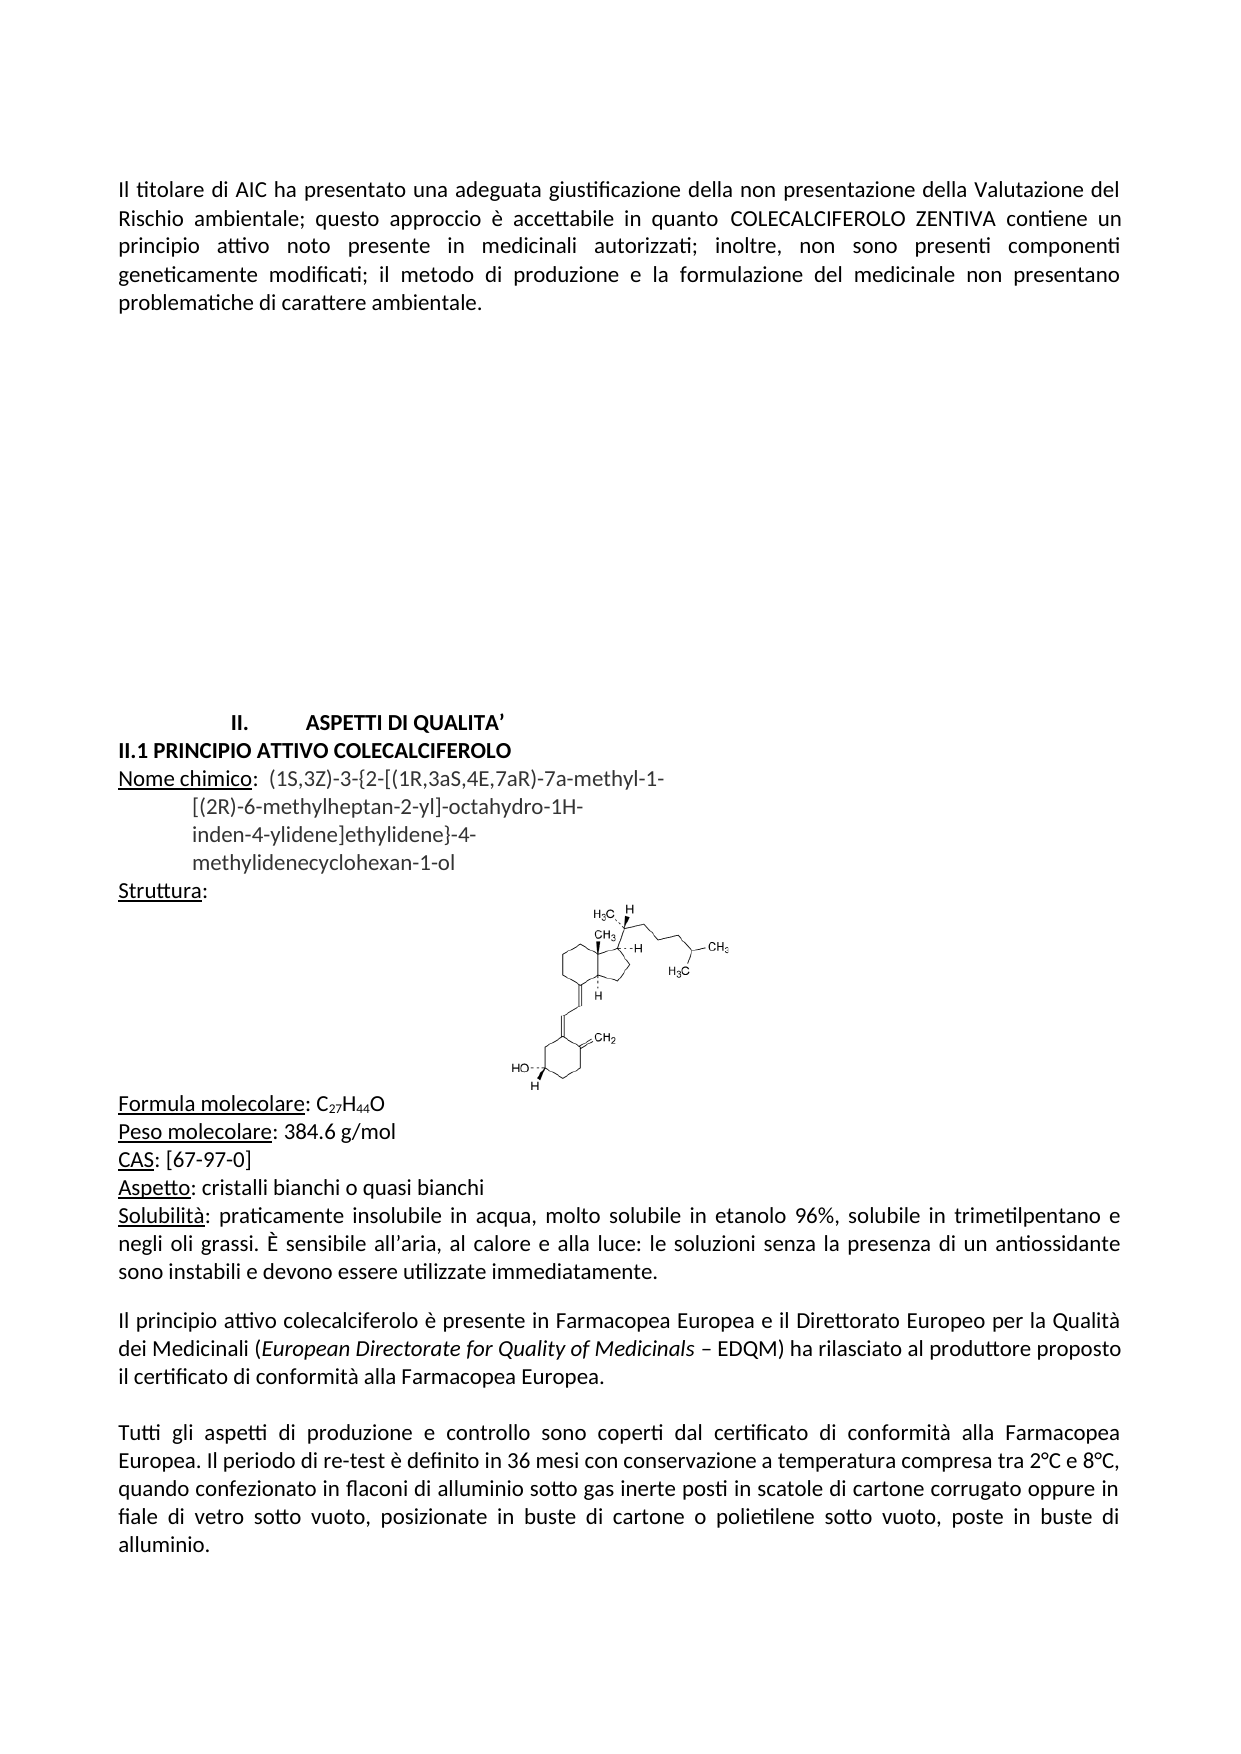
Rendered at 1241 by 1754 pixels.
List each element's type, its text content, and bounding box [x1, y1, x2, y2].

picture [511, 904, 729, 1090]
text Aspetto: cristalli bianchi o quasi bianchi [118, 1173, 1122, 1201]
text Peso molecolare: 384.6 g/mol [118, 1117, 1122, 1145]
text Formula molecolare: C27H44O [118, 1089, 1122, 1117]
text Nome chimico: (1S,3Z)-3-{2-[(1R,3aS,4E,7aR)-7a-methyl-1- [(2R)-6-methylheptan-2-yl]-octahydro-1H- inden-4-ylidene]ethylidene}-4- methylidenecyclohexan-1-ol [118, 764, 1122, 876]
text Il principio attivo colecalciferolo è presente in Farmacopea Europea e il Direttorato Europeo per la Qualità dei Medicinali (European Directorate for Quality of Medicinals – EDQM) ha rilasciato al produttore proposto il certificato di conformità alla Farmacopea Europea. [118, 1306, 1122, 1390]
text II.1 PRINCIPIO ATTIVO COLECALCIFEROLO [118, 736, 1122, 764]
text CAS: [67-97-0] [118, 1145, 1122, 1173]
text Solubilità: praticamente insolubile in acqua, molto solubile in etanolo 96%, solubile in trimetilpentano e negli oli grassi. È sensibile all’aria, al calore e alla luce: le soluzioni senza la presenza di un antiossidante sono instabili e devono essere utilizzate immediatamente. [118, 1201, 1122, 1285]
text Il titolare di AIC ha presentato una adeguata giustificazione della non presentazione della Valutazione del Rischio ambientale; questo approccio è accettabile in quanto COLECALCIFEROLO ZENTIVA contiene un principio attivo noto presente in medicinali autorizzati; inoltre, non sono presenti componenti geneticamente modificati; il metodo di produzione e la formulazione del medicinale non presentano problematiche di carattere ambientale. [118, 176, 1122, 316]
list ASPETTI DI QUALITA’ [231, 708, 1122, 736]
text Tutti gli aspetti di produzione e controllo sono coperti dal certificato di conformità alla Farmacopea Europea. Il periodo di re-test è definito in 36 mesi con conservazione a temperatura compresa tra 2°C e 8°C, quando confezionato in flaconi di alluminio sotto gas inerte posti in scatole di cartone corrugato oppure in fiale di vetro sotto vuoto, posizionate in buste di cartone o polietilene sotto vuoto, poste in buste di alluminio. [118, 1418, 1122, 1558]
text Struttura: [118, 876, 1122, 904]
